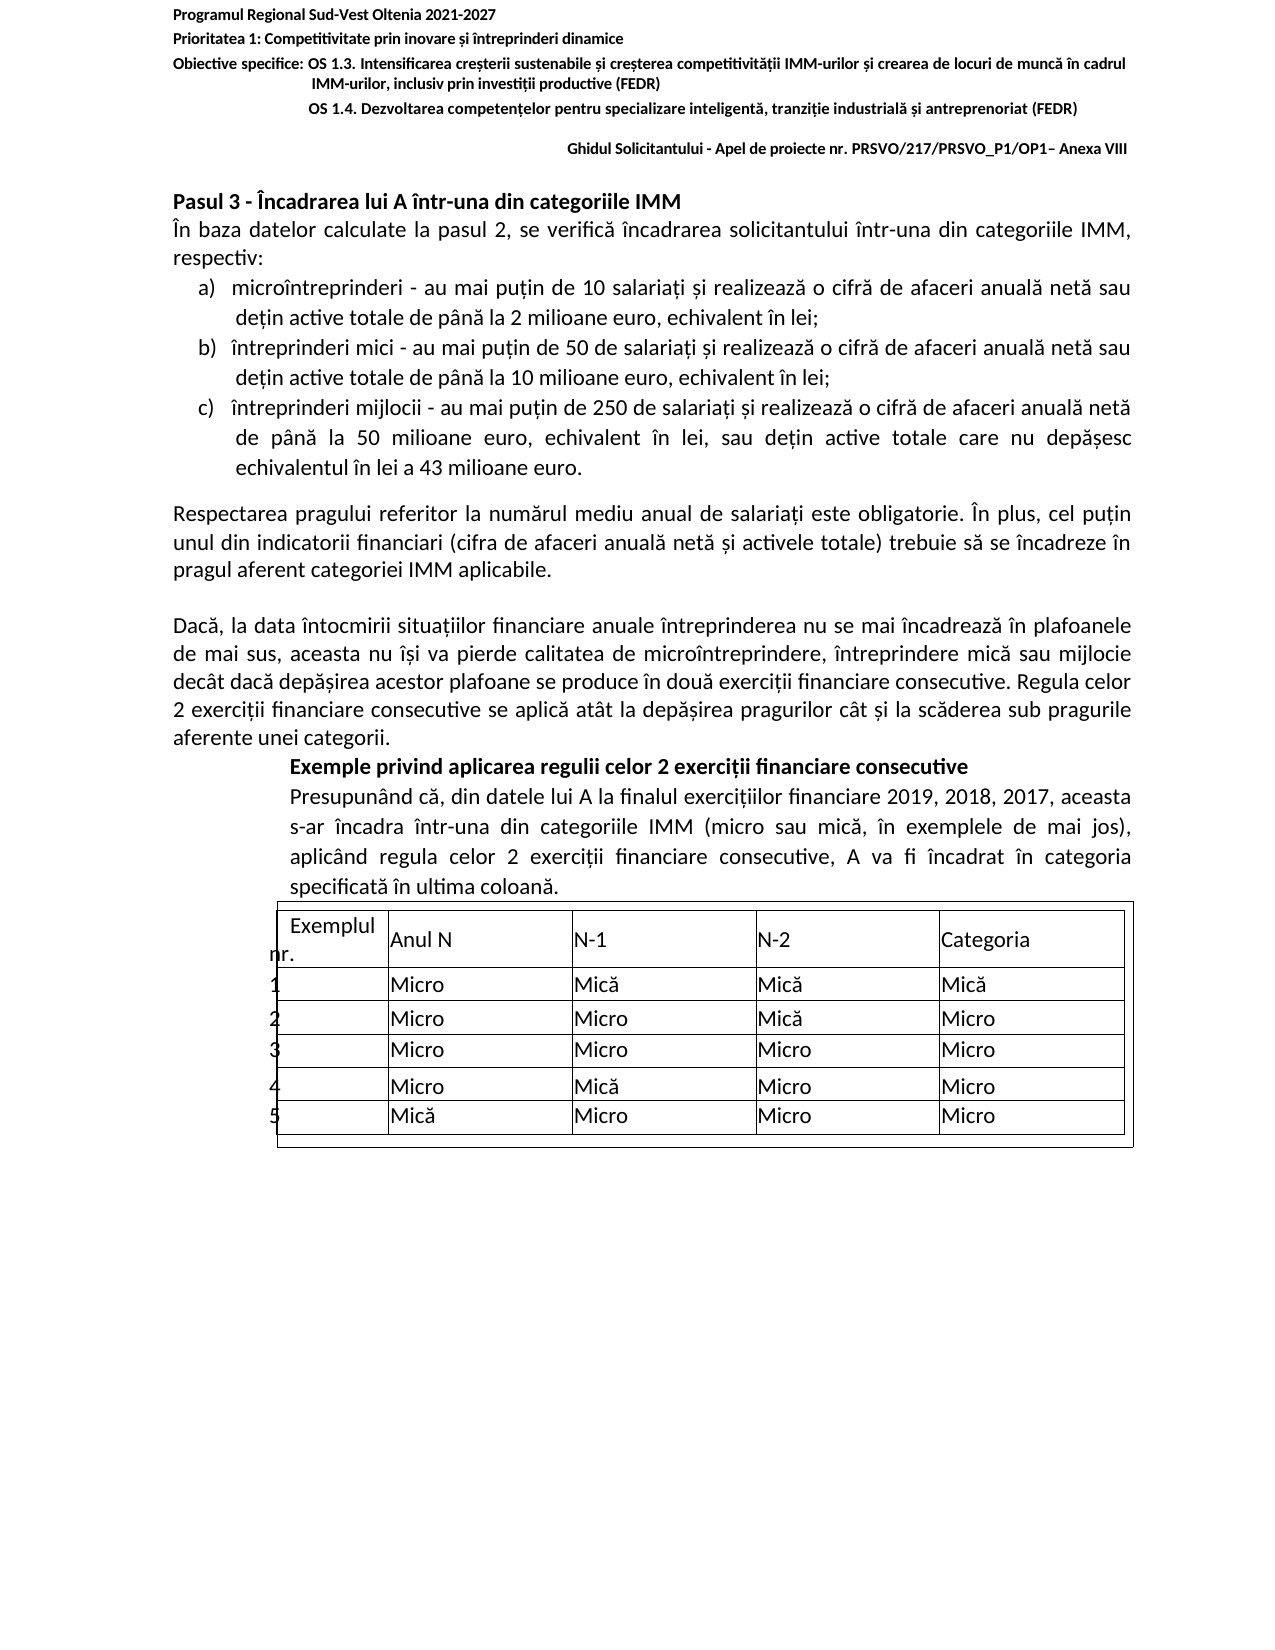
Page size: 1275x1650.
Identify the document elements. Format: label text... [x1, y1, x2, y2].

table_cell Micro [389, 1001, 572, 1034]
text Respectarea pragului referitor la numărul mediu anual de salariaţi este obligatorie. În plus, cel puţin unul din indicatorii financiari (cifra de afaceri anuală netă şi activele totale) trebuie să se încadreze în pragul aferent categoriei IMM aplicabile. [173, 499, 1133, 583]
table_cell 2 [278, 1001, 388, 1034]
table_cell Micro [940, 1035, 1124, 1067]
table_cell Micro [940, 1001, 1124, 1034]
subtitle Pasul 3 - Încadrarea lui A într-una din categoriile IMM [173, 187, 1133, 215]
table_header Categoria [940, 911, 1124, 967]
table_header N-2 [757, 911, 939, 967]
table_cell Mică [757, 1001, 939, 1034]
table_cell Mică [757, 968, 939, 1000]
table_cell Micro [940, 1101, 1124, 1134]
table_cell 5 [278, 1101, 388, 1134]
table_cell Micro [389, 968, 572, 1000]
text În baza datelor calculate la pasul 2, se verifică încadrarea solicitantului într-una din categoriile IMM, respectiv: [173, 215, 1133, 271]
table_cell Micro [757, 1068, 939, 1100]
subtitle Exemple privind aplicarea regulii celor 2 exerciţii financiare consecutive [289, 751, 1133, 781]
table_cell Mică [389, 1101, 572, 1134]
text Dacă, la data întocmirii situaţiilor financiare anuale întreprinderea nu se mai încadrează în plafoanele de mai sus, aceasta nu îşi va pierde calitatea de microîntreprindere, întreprindere mică sau mijlocie decât dacă depăşirea acestor plafoane se produce în două exerciţii financiare consecutive. Regula celor 2 exerciţii financiare consecutive se aplică atât la depăşirea pragurilor cât şi la scăderea sub pragurile aferente unei categorii. [173, 611, 1133, 751]
table_cell Mică [573, 968, 756, 1000]
table_cell Micro [573, 1001, 756, 1034]
table_cell Micro [757, 1101, 939, 1134]
table_cell Micro [573, 1035, 756, 1067]
table_cell Micro [573, 1101, 756, 1134]
list întreprinderi mici - au mai puţin de 50 de salariaţi şi realizează o cifră de afaceri anuală netă sau deţin active totale de până la 10 milioane euro, echivalent în lei; [198, 331, 1133, 391]
table_header N-1 [573, 911, 756, 967]
table_cell Micro [389, 1068, 572, 1100]
table_cell 4 [278, 1068, 388, 1100]
table_cell Micro [389, 1035, 572, 1067]
table_cell 3 [278, 1035, 388, 1067]
table_header Exemplul nr. [278, 911, 388, 967]
table_cell Mică [940, 968, 1124, 1000]
text Presupunând că, din datele lui A la finalul exerciţiilor financiare 2019, 2018, 2017, aceasta s-ar încadra într-una din categoriile IMM (micro sau mică, în exemplele de mai jos), aplicând regula celor 2 exerciţii financiare consecutive, A va fi încadrat în categoria specificată în ultima coloană. [289, 781, 1133, 901]
table_cell Mică [573, 1068, 756, 1100]
list microîntreprinderi - au mai puţin de 10 salariaţi şi realizează o cifră de afaceri anuală netă sau deţin active totale de până la 2 milioane euro, echivalent în lei; [198, 271, 1133, 331]
table_cell 1 [278, 968, 388, 1000]
table_cell Micro [940, 1068, 1124, 1100]
table_cell Micro [757, 1035, 939, 1067]
list întreprinderi mijlocii - au mai puţin de 250 de salariaţi şi realizează o cifră de afaceri anuală netă de până la 50 milioane euro, echivalent în lei, sau deţin active totale care nu depăşesc echivalentul în lei a 43 milioane euro. [198, 391, 1133, 481]
table_header Anul N [389, 911, 572, 967]
